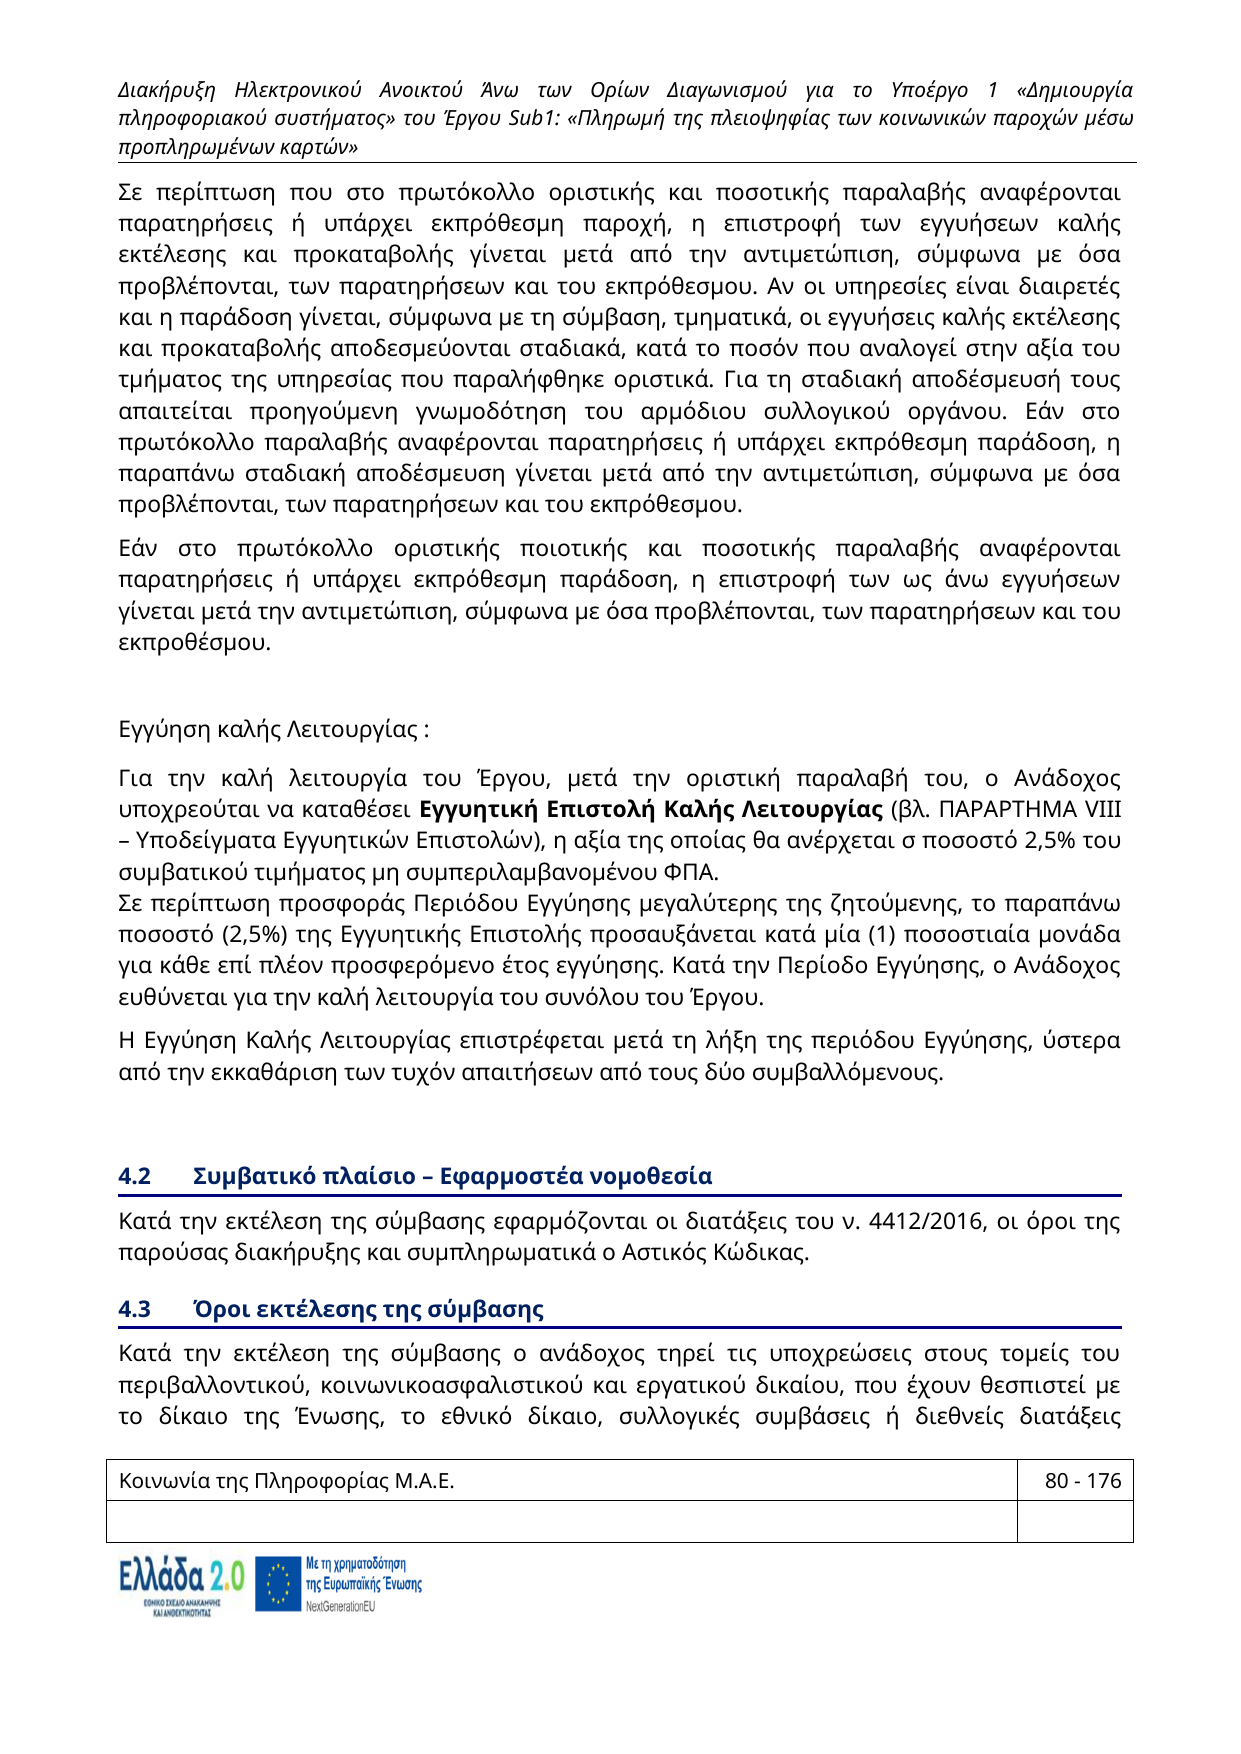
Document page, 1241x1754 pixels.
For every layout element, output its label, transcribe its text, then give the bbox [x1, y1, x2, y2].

text Κατά την εκτέλεση της σύμβασης εφαρμόζονται οι διατάξεις του ν. 4412/2016, οι όροι της παρούσας διακήρυξης και συμπληρωματικά ο Αστικός Κώδικας. [118, 1205, 1122, 1268]
text Εγγύηση καλής Λειτουργίας : [118, 713, 1122, 745]
text Εάν στο πρωτόκολλο οριστικής ποιοτικής και ποσοτικής παραλαβής αναφέρονται παρατηρήσεις ή υπάρχει εκπρόθεσμη παράδοση, η επιστροφή των ως άνω εγγυήσεων γίνεται μετά την αντιμετώπιση, σύμφωνα με όσα προβλέπονται, των παρατηρήσεων και του εκπροθέσμου. [118, 532, 1122, 657]
text Σε περίπτωση προσφοράς Περιόδου Εγγύησης μεγαλύτερης της ζητούμενης, το παραπάνω ποσοστό (2,5%) της Εγγυητικής Επιστολής προσαυξάνεται κατά μία (1) ποσοστιαία μονάδα για κάθε επί πλέον προσφερόμενο έτος εγγύησης. Κατά την Περίοδο Εγγύησης, ο Ανάδοχος ευθύνεται για την καλή λειτουργία του συνόλου του Έργου. [118, 887, 1122, 1012]
subtitle Όροι εκτέλεσης της σύμβασης [118, 1293, 1122, 1326]
text Η Εγγύηση Καλής Λειτουργίας επιστρέφεται μετά τη λήξη της περιόδου Εγγύησης, ύστερα από την εκκαθάριση των τυχόν απαιτήσεων από τους δύο συμβαλλόμενους. [118, 1024, 1122, 1087]
text Σε περίπτωση που στο πρωτόκολλο οριστικής και ποσοτικής παραλαβής αναφέρονται παρατηρήσεις ή υπάρχει εκπρόθεσμη παροχή, η επιστροφή των εγγυήσεων καλής εκτέλεσης και προκαταβολής γίνεται μετά από την αντιμετώπιση, σύμφωνα με όσα προβλέπονται, των παρατηρήσεων και του εκπρόθεσμου. Αν οι υπηρεσίες είναι διαιρετές και η παράδοση γίνεται, σύμφωνα με τη σύμβαση, τμηματικά, οι εγγυήσεις καλής εκτέλεσης και προκαταβολής αποδεσμεύονται σταδιακά, κατά το ποσόν που αναλογεί στην αξία του τμήματος της υπηρεσίας που παραλήφθηκε οριστικά. Για τη σταδιακή αποδέσμευσή τους απαιτείται προηγούμενη γνωμοδότηση του αρμόδιου συλλογικού οργάνου. Εάν στο πρωτόκολλο παραλαβής αναφέρονται παρατηρήσεις ή υπάρχει εκπρόθεσμη παράδοση, η παραπάνω σταδιακή αποδέσμευση γίνεται μετά από την αντιμετώπιση, σύμφωνα με όσα προβλέπονται, των παρατηρήσεων και του εκπρόθεσμου. [118, 176, 1122, 520]
text Για την καλή λειτουργία του Έργου, μετά την οριστική παραλαβή του, ο Ανάδοχος υποχρεούται να καταθέσει Εγγυητική Επιστολή Καλής Λειτουργίας (βλ. ΠΑΡΑΡΤΗΜΑ VIΙΙ – Υποδείγματα Εγγυητικών Επιστολών), η αξία της οποίας θα ανέρχεται σ ποσοστό 2,5% του συμβατικού τιμήματος μη συμπεριλαμβανομένου ΦΠΑ. [118, 762, 1122, 887]
subtitle Συμβατικό πλαίσιο – Εφαρμοστέα νομοθεσία [118, 1160, 1122, 1194]
picture [118, 1547, 427, 1618]
